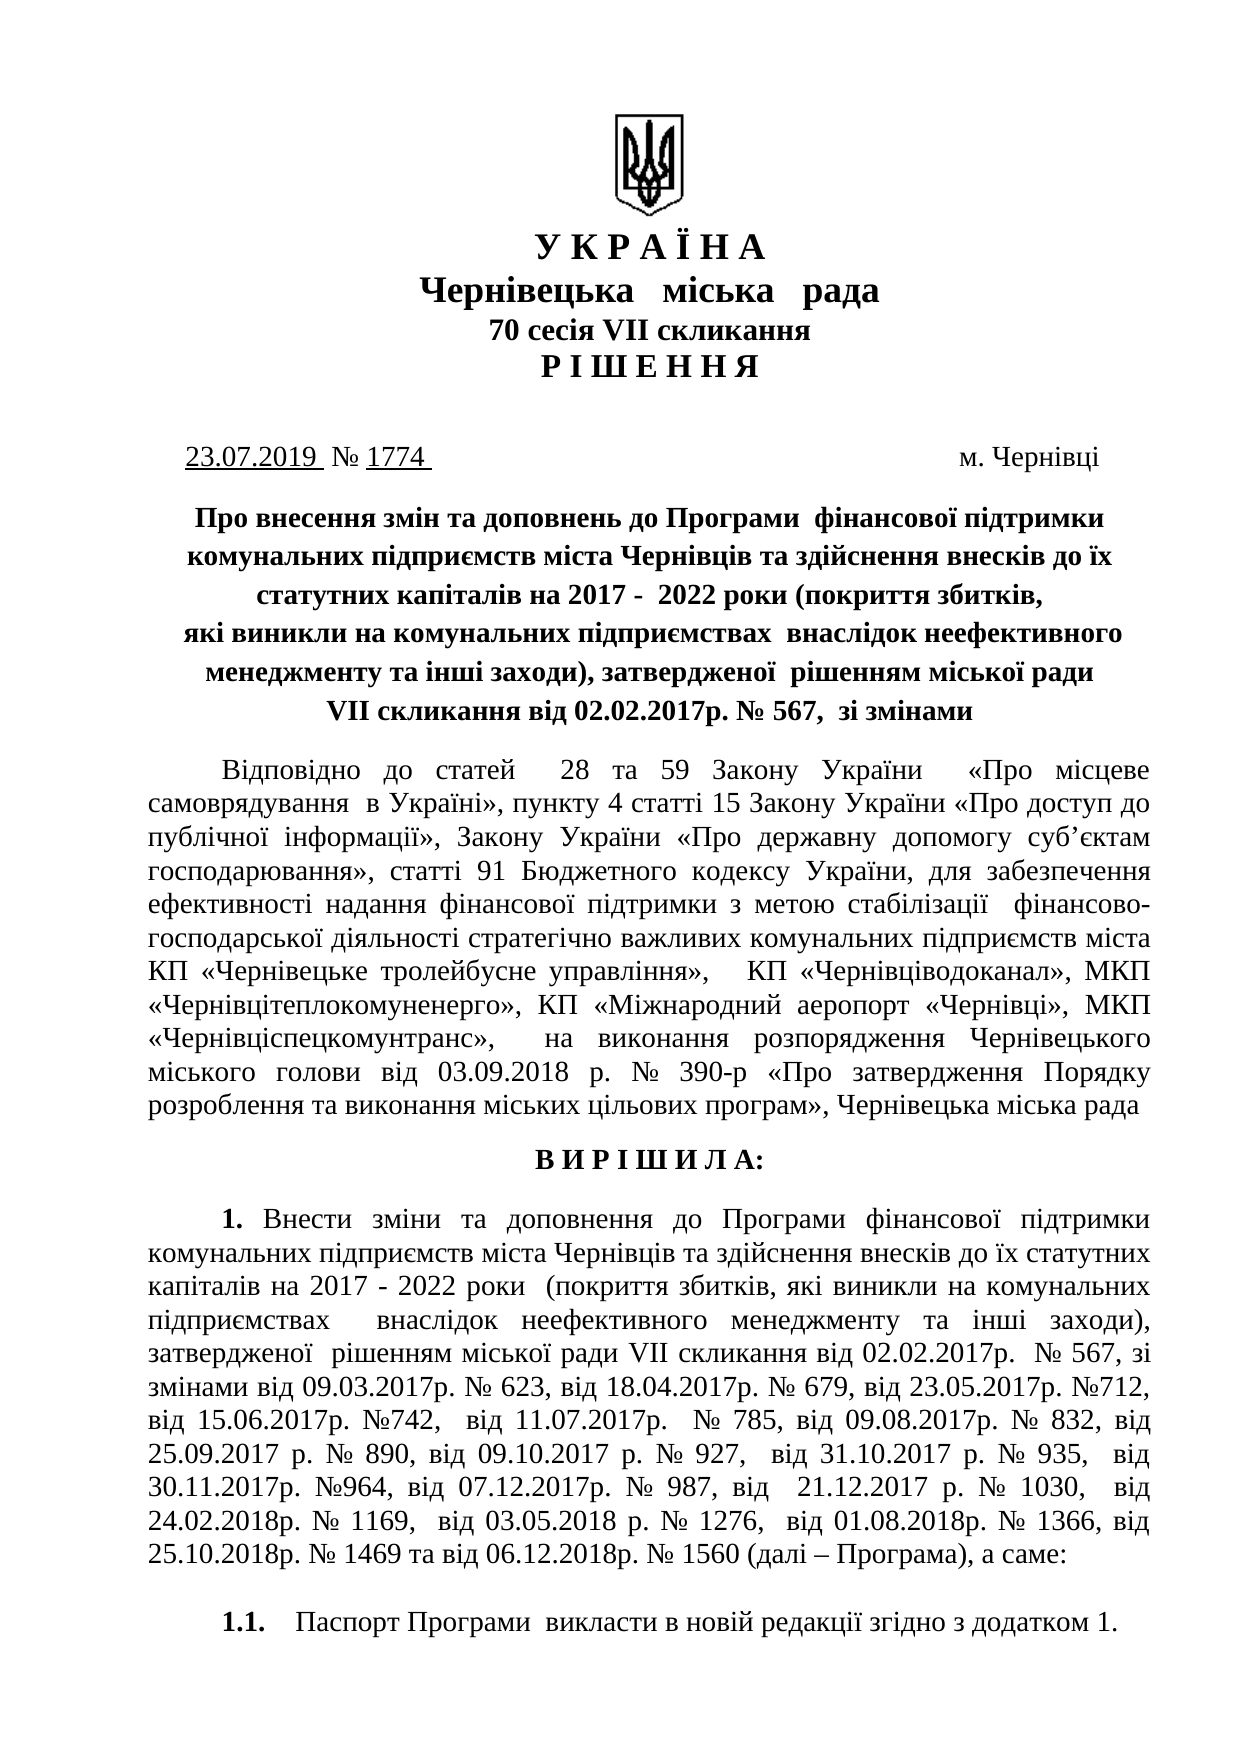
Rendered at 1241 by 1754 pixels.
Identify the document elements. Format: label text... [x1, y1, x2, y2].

text Про внесення змін та доповнень до Програми фінансової підтримки комунальних підприємств міста Чернівців та здійснення внесків до їх статутних капіталів на 2017 - 2022 роки (покриття збитків, [148, 500, 1152, 611]
text В И Р І Ш И Л А: [148, 1142, 1152, 1175]
text У К Р А Ї Н А [148, 224, 1152, 268]
list Паспорт Програми викласти в новій редакції згідно з додатком 1. [221, 1604, 1152, 1637]
text VII скликання від 02.02.2017р. № 567, зі змінами [148, 693, 1152, 726]
subtitle 70 сесія VII скликання [148, 311, 1152, 347]
text 23.07.2019 № 1774 м. Чернівці [148, 438, 1152, 474]
picture [614, 113, 685, 219]
subtitle Р І Ш Е Н Н Я [148, 347, 1152, 385]
text 1. Внести зміни та доповнення до Програми фінансової підтримки комунальних підприємств міста Чернівців та здійснення внесків до їх статутних капіталів на 2017 - 2022 роки (покриття збитків, які виникли на комунальних підприємствах внаслідок неефективного менеджменту та інші заходи), затвердженої рішенням міської ради VII скликання від 02.02.2017р. № 567, зі змінами від 09.03.2017р. № 623, від 18.04.2017р. № 679, від 23.05.2017р. №712, від 15.06.2017р. №742, від 11.07.2017р. № 785, від 09.08.2017р. № 832, від 25.09.2017 р. № 890, від 09.10.2017 р. № 927, від 31.10.2017 р. № 935, від 30.11.2017р. №964, від 07.12.2017р. № 987, від 21.12.2017 р. № 1030, від 24.02.2018р. № 1169, від 03.05.2018 р. № 1276, від 01.08.2018р. № 1366, від 25.10.2018р. № 1469 та від 06.12.2018р. № 1560 (далі – Програма), а саме: [148, 1201, 1152, 1570]
subtitle Чернівецька міська рада [148, 268, 1152, 311]
text які виникли на комунальних підприємствах внаслідок неефективного менеджменту та інші заходи), затвердженої рішенням міської ради [148, 616, 1152, 688]
text Відповідно до статей 28 та 59 Закону України «Про місцеве самоврядування в Україні», пункту 4 статті 15 Закону України «Про доступ до публічної інформації», Закону України «Про державну допомогу суб’єктам господарювання», статті 91 Бюджетного кодексу України, для забезпечення ефективності надання фінансової підтримки з метою стабілізації фінансово-господарської діяльності стратегічно важливих комунальних підприємств міста КП «Чернівецьке тролейбусне управління», КП «Чернівціводоканал», МКП «Чернівцітеплокомуненерго», КП «Міжнародний аеропорт «Чернівці», МКП «Чернівціспецкомунтранс», на виконання розпорядження Чернівецького міського голови від 03.09.2018 р. № 390-р «Про затвердження Порядку розроблення та виконання міських цільових програм», Чернівецька міська рада [148, 752, 1152, 1121]
